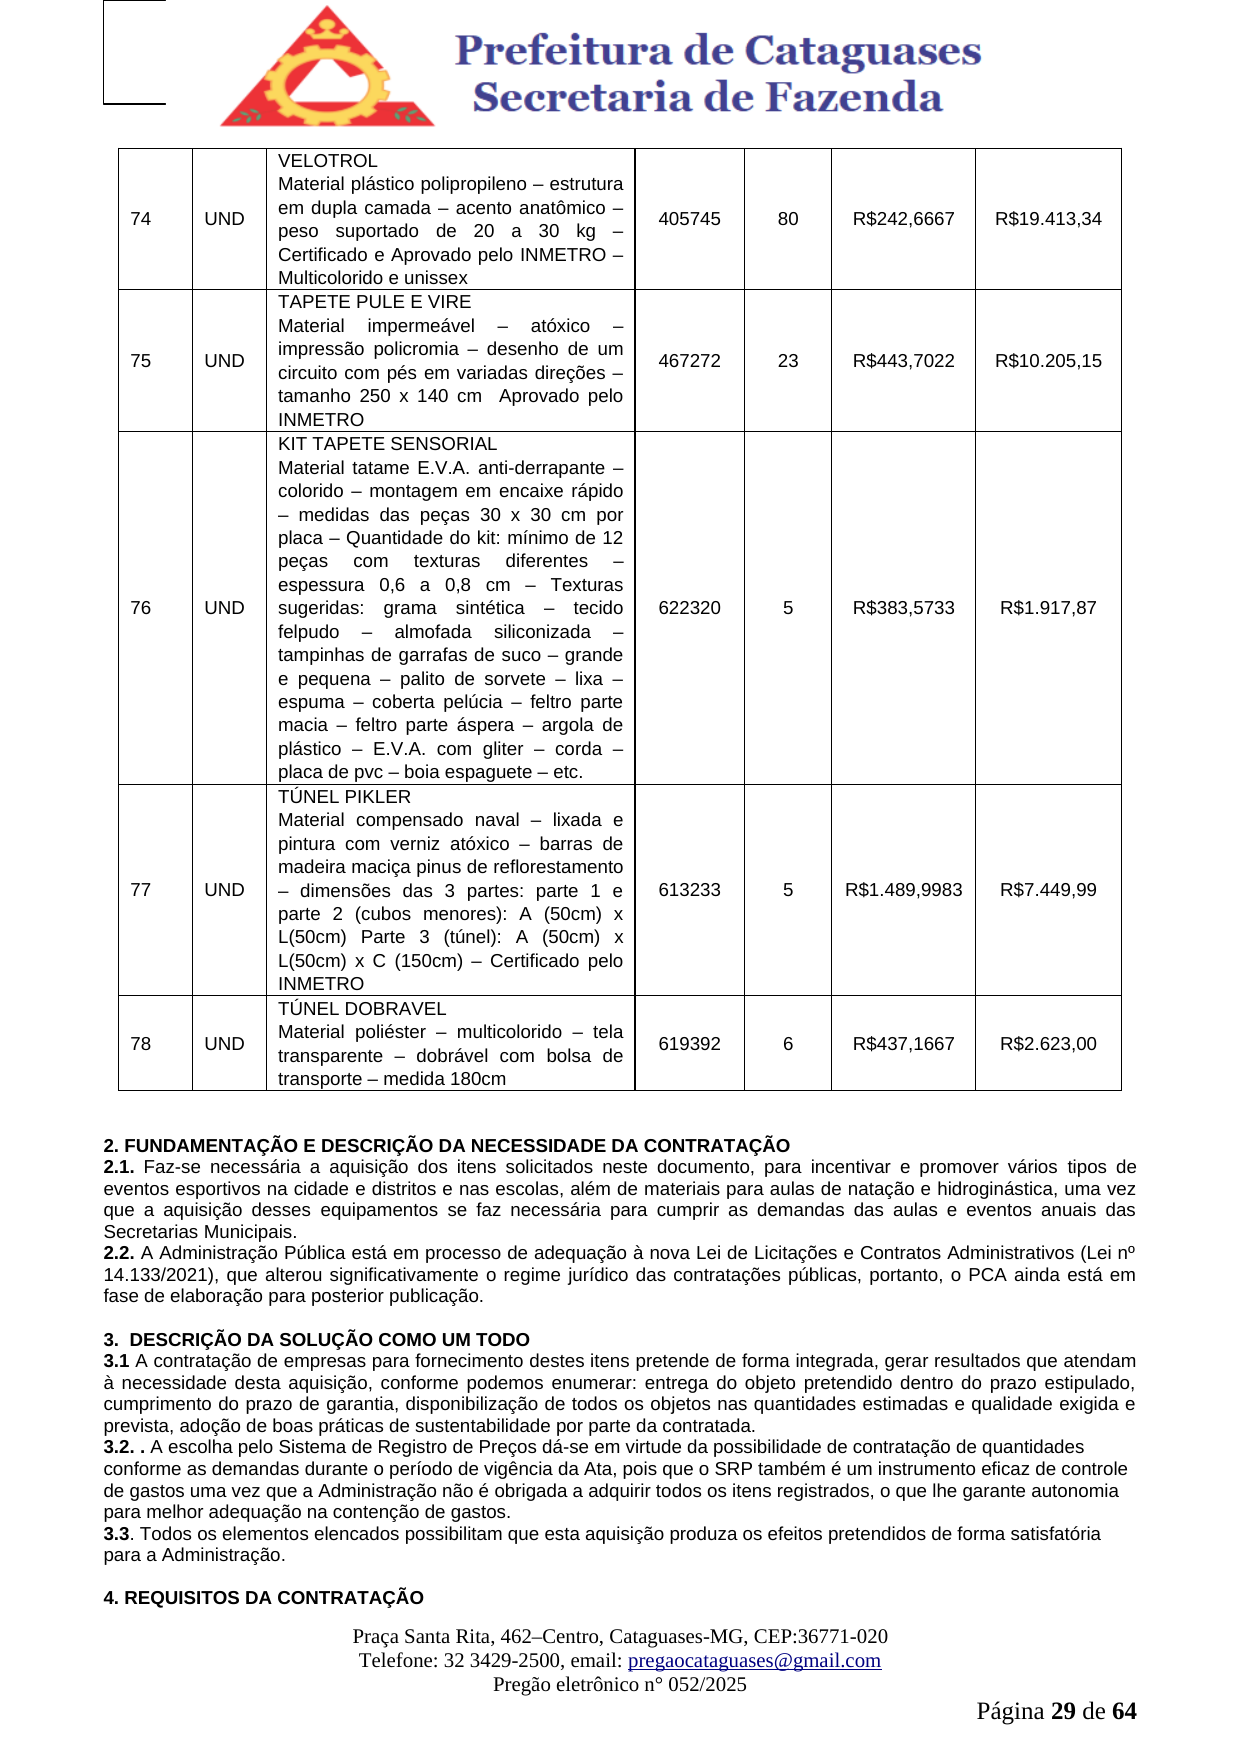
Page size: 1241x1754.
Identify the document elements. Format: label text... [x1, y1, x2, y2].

table_cell 76 [119, 432, 192, 783]
table_cell R$242,6667 [832, 149, 975, 289]
text 3.2. . A escolha pelo Sistema de Registro de Preços dá-se em virtude da possibilidade de contratação de quantidades conforme as demandas durante o período de vigência da Ata, pois que o SRP também é um instrumento eficaz de controle de gastos uma vez que a Administração não é obrigada a adquirir todos os itens registrados, o que lhe garante autonomia para melhor adequação na contenção de gastos. [103, 1436, 1137, 1522]
table_cell R$7.449,99 [976, 785, 1121, 995]
table_cell TÚNEL PIKLER Material compensado naval – lixada e pintura com verniz atóxico – barras de madeira maciça pinus de reflorestamento – dimensões das 3 partes: parte 1 e parte 2 (cubos menores): A (50cm) x L(50cm) Parte 3 (túnel): A (50cm) x L(50cm) x C (150cm) – Certificado pelo INMETRO [267, 785, 634, 995]
table_cell KIT TAPETE SENSORIAL Material tatame E.V.A. anti-derrapante – colorido – montagem em encaixe rápido – medidas das peças 30 x 30 cm por placa – Quantidade do kit: mínimo de 12 peças com texturas diferentes – espessura 0,6 a 0,8 cm – Texturas sugeridas: grama sintética – tecido felpudo – almofada siliconizada – tampinhas de garrafas de suco – grande e pequena – palito de sorvete – lixa – espuma – coberta pelúcia – feltro parte macia – feltro parte áspera – argola de plástico – E.V.A. com gliter – corda – placa de pvc – boia espaguete – etc. [267, 432, 634, 783]
text 3. DESCRIÇÃO DA SOLUÇÃO COMO UM TODO [103, 1328, 1137, 1350]
text 2.1. Faz-se necessária a aquisição dos itens solicitados neste documento, para incentivar e promover vários tipos de eventos esportivos na cidade e distritos e nas escolas, além de materiais para aulas de natação e hidroginástica, uma vez que a aquisição desses equipamentos se faz necessária para cumprir as demandas das aulas e eventos anuais das Secretarias Municipais. [103, 1156, 1137, 1242]
table_cell R$443,7022 [832, 290, 975, 431]
table_cell 6 [745, 996, 831, 1090]
table_cell 75 [119, 290, 192, 431]
table_cell 467272 [636, 290, 744, 431]
table_cell 5 [745, 432, 831, 783]
table_cell 622320 [636, 432, 744, 783]
table_cell UND [193, 432, 266, 783]
text 3.3. Todos os elementos elencados possibilitam que esta aquisição produza os efeitos pretendidos de forma satisfatória para a Administração. [103, 1522, 1137, 1566]
table_cell 613233 [636, 785, 744, 995]
text 2.2. A Administração Pública está em processo de adequação à nova Lei de Licitações e Contratos Administrativos (Lei nº 14.133/2021), que alterou significativamente o regime jurídico das contratações públicas, portanto, o PCA ainda está em fase de elaboração para posterior publicação. [103, 1242, 1137, 1307]
table_cell R$383,5733 [832, 432, 975, 783]
picture [165, 0, 1075, 148]
table_cell 5 [745, 785, 831, 995]
table_cell 619392 [636, 996, 744, 1090]
table_cell 74 [119, 149, 192, 289]
list FUNDAMENTAÇÃO E DESCRIÇÃO DA NECESSIDADE DA CONTRATAÇÃO [103, 1134, 1137, 1156]
text 3.1 A contratação de empresas para fornecimento destes itens pretende de forma integrada, gerar resultados que atendam à necessidade desta aquisição, conforme podemos enumerar: entrega do objeto pretendido dentro do prazo estipulado, cumprimento do prazo de garantia, disponibilização de todos os objetos nas quantidades estimadas e qualidade exigida e prevista, adoção de boas práticas de sustentabilidade por parte da contratada. [103, 1350, 1137, 1436]
table_cell VELOTROL Material plástico polipropileno – estrutura em dupla camada – acento anatômico – peso suportado de 20 a 30 kg – Certificado e Aprovado pelo INMETRO – Multicolorido e unissex [267, 149, 634, 289]
table_cell UND [193, 290, 266, 431]
table_cell 80 [745, 149, 831, 289]
table_cell TAPETE PULE E VIRE Material impermeável – atóxico – impressão policromia – desenho de um circuito com pés em variadas direções – tamanho 250 x 140 cm Aprovado pelo INMETRO [267, 290, 634, 431]
table_cell R$19.413,34 [976, 149, 1121, 289]
table_cell R$1.917,87 [976, 432, 1121, 783]
table_cell TÚNEL DOBRAVEL Material poliéster – multicolorido – tela transparente – dobrável com bolsa de transporte – medida 180cm [267, 996, 634, 1090]
table_cell UND [193, 996, 266, 1090]
table_cell R$1.489,9983 [832, 785, 975, 995]
table_cell 78 [119, 996, 192, 1090]
table_cell R$437,1667 [832, 996, 975, 1090]
text 4. REQUISITOS DA CONTRATAÇÃO [103, 1587, 1137, 1609]
table_cell R$10.205,15 [976, 290, 1121, 431]
table_cell 23 [745, 290, 831, 431]
table_cell R$2.623,00 [976, 996, 1121, 1090]
table_cell UND [193, 785, 266, 995]
table_cell 77 [119, 785, 192, 995]
table_cell 405745 [636, 149, 744, 289]
table_cell UND [193, 149, 266, 289]
